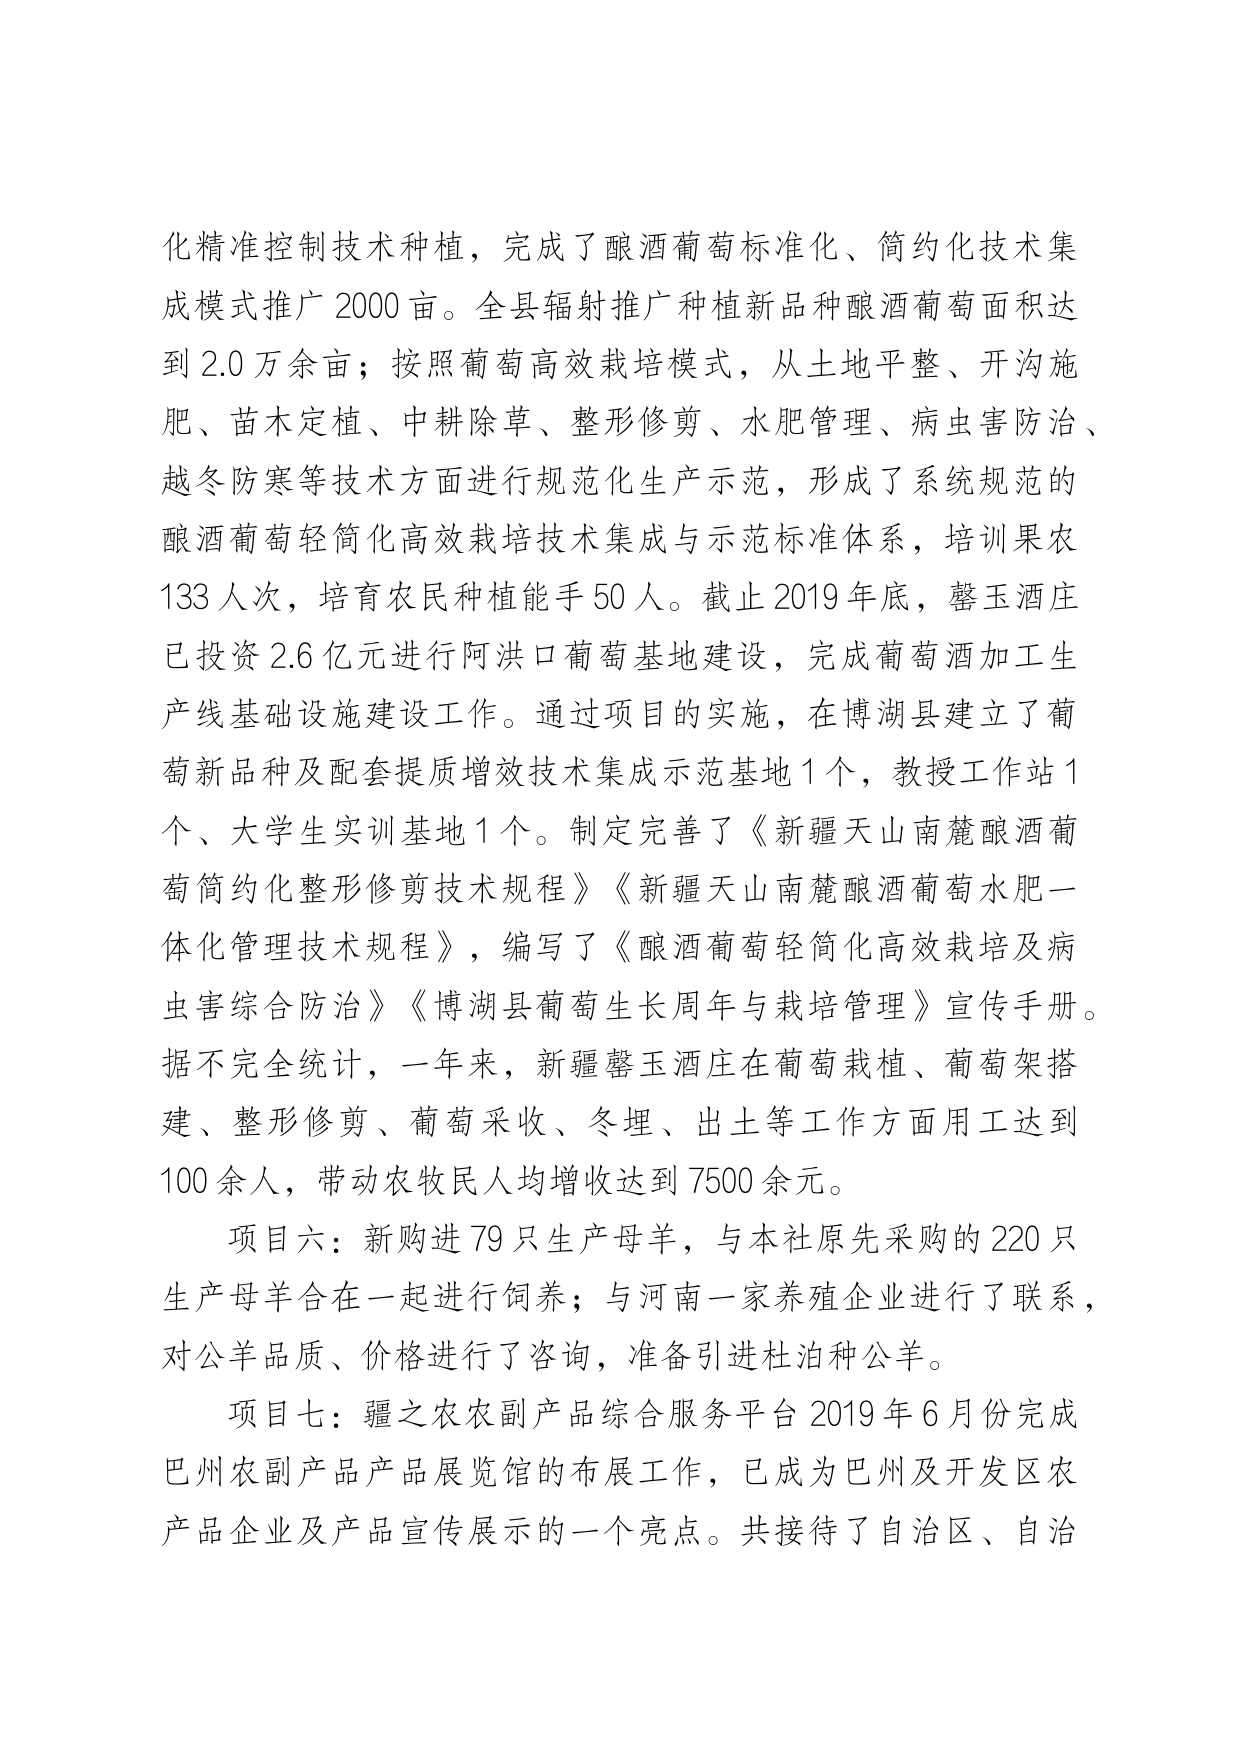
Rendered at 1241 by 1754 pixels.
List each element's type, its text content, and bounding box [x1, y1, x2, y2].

text 项目六：新购进79只生产母羊，与本社原先采购的220只生产母羊合在一起进行饲养；与河南一家养殖企业进行了联系，对公羊品质、价格进行了咨询，准备引进杜泊种公羊。 [159, 1200, 1081, 1375]
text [159, 209, 1081, 1200]
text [159, 1375, 1081, 1550]
